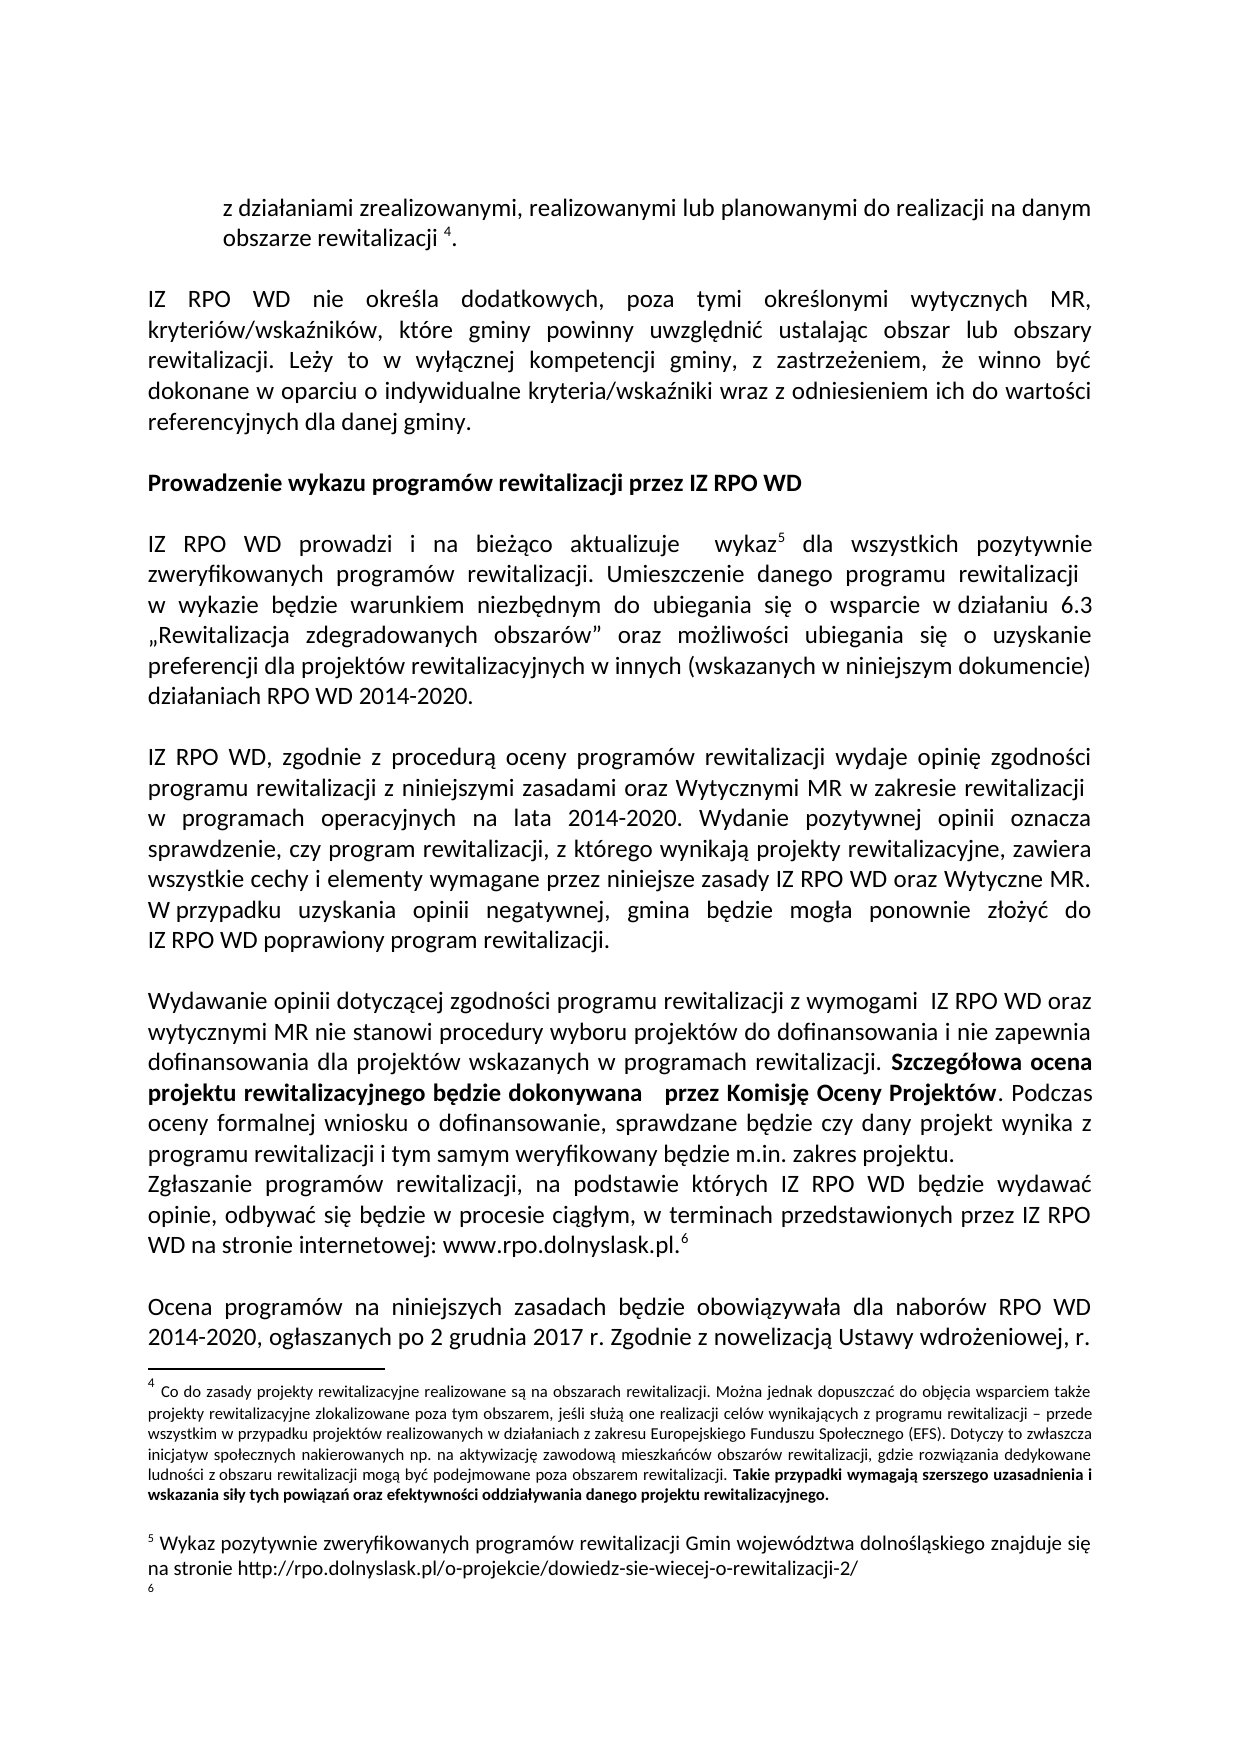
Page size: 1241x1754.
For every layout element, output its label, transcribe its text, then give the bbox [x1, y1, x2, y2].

text Zgłaszanie programów rewitalizacji, na podstawie których IZ RPO WD będzie wydawać opinie, odbywać się będzie w procesie ciągłym, w terminach przedstawionych przez IZ RPO WD na stronie internetowej: www.rpo.dolnyslask.pl. [148, 1169, 1093, 1260]
list Prowadzenie wykazu programów rewitalizacji przez IZ RPO WD [148, 467, 1093, 497]
list IZ RPO WD nie określa dodatkowych, poza tymi określonymi wytycznych MR, kryteriów/wskaźników, które gminy powinny uwzględnić ustalając obszar lub obszary rewitalizacji. Leży to w wyłącznej kompetencji gminy, z zastrzeżeniem, że winno być dokonane w oparciu o indywidualne kryteria/wskaźniki wraz z odniesieniem ich do wartości referencyjnych dla danej gminy. [148, 283, 1093, 436]
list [185, 192, 1093, 253]
text IZ RPO WD prowadzi i na bieżąco aktualizuje wykaz dla wszystkich pozytywnie zweryfikowanych programów rewitalizacji. Umieszczenie danego programu rewitalizacji w wykazie będzie warunkiem niezbędnym do ubiegania się o wsparcie w działaniu 6.3 „Rewitalizacja zdegradowanych obszarów” oraz możliwości ubiegania się o uzyskanie preferencji dla projektów rewitalizacyjnych w innych (wskazanych w niniejszym dokumencie) działaniach RPO WD 2014-2020. [148, 528, 1093, 711]
text IZ RPO WD, zgodnie z procedurą oceny programów rewitalizacji wydaje opinię zgodności programu rewitalizacji z niniejszymi zasadami oraz Wytycznymi MR w zakresie rewitalizacji w programach operacyjnych na lata 2014-2020. Wydanie pozytywnej opinii oznacza sprawdzenie, czy program rewitalizacji, z którego wynikają projekty rewitalizacyjne, zawiera wszystkie cechy i elementy wymagane przez niniejsze zasady IZ RPO WD oraz Wytyczne MR. W przypadku uzyskania opinii negatywnej, gmina będzie mogła ponownie złożyć do IZ RPO WD poprawiony program rewitalizacji. [148, 741, 1093, 955]
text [148, 1291, 1093, 1352]
text Wydawanie opinii dotyczącej zgodności programu rewitalizacji z wymogami IZ RPO WD oraz wytycznymi MR nie stanowi procedury wyboru projektów do dofinansowania i nie zapewnia dofinansowania dla projektów wskazanych w programach rewitalizacji. Szczegółowa ocena projektu rewitalizacyjnego będzie dokonywana przez Komisję Oceny Projektów. Podczas oceny formalnej wniosku o dofinansowanie, sprawdzane będzie czy dany projekt wynika z programu rewitalizacji i tym samym weryfikowany będzie m.in. zakres projektu. [148, 986, 1093, 1169]
